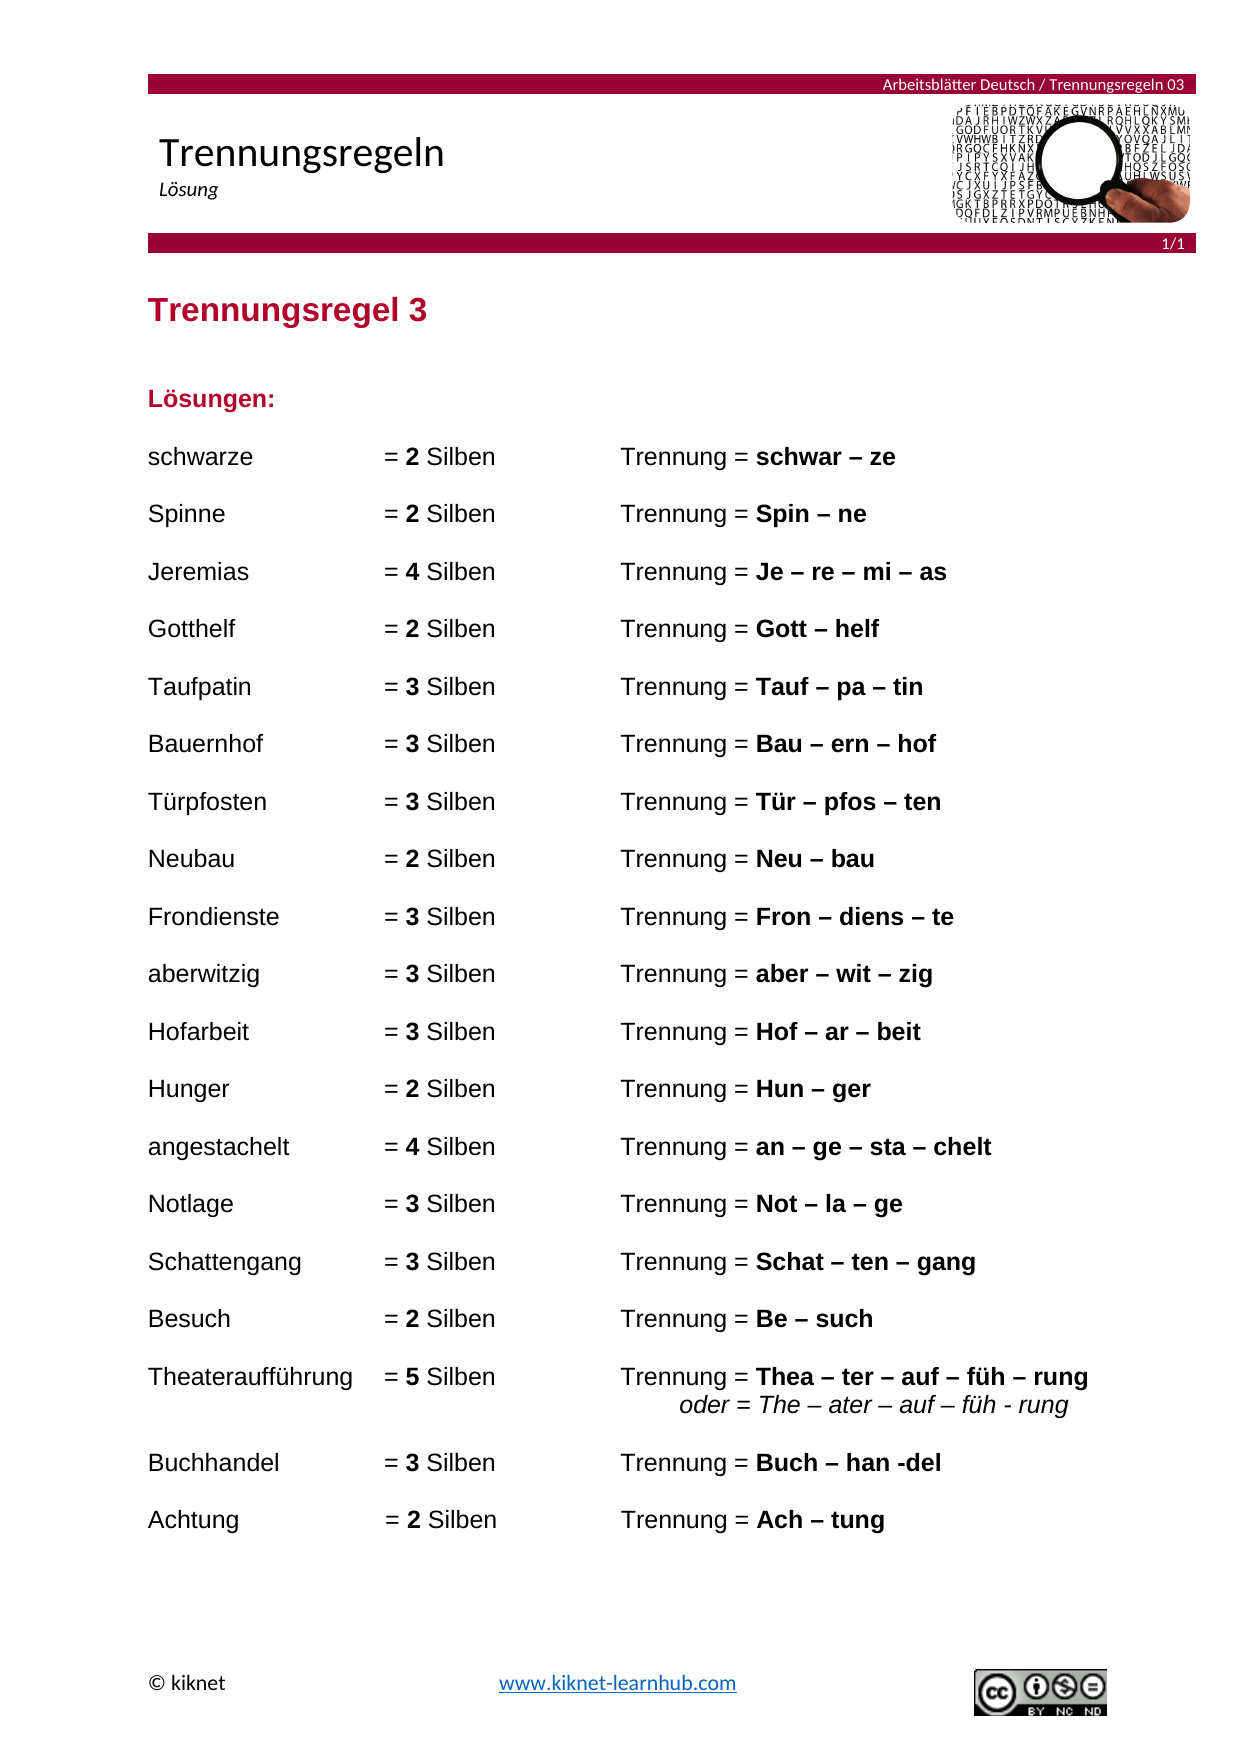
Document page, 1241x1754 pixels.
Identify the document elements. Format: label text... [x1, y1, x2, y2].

text Trennungsregel 3 [148, 290, 1093, 329]
text Lösungen: [148, 384, 1093, 413]
text Bauernhof = 3 Silben Trennung = Bau – ern – hof [148, 729, 1152, 758]
text Neubau = 2 Silben Trennung = Neu – bau [148, 844, 1152, 873]
text schwarze = 2 Silben Trennung = schwar – ze [148, 442, 1152, 471]
text Taufpatin = 3 Silben Trennung = Tauf – pa – tin [148, 672, 1152, 701]
picture [974, 1669, 1107, 1716]
text Hofarbeit = 3 Silben Trennung = Hof – ar – beit [148, 1017, 1152, 1046]
text Schattengang = 3 Silben Trennung = Schat – ten – gang [148, 1247, 1152, 1276]
text oder = The – ater – auf – füh - rung [148, 1391, 1152, 1419]
text Jeremias = 4 Silben Trennung = Je – re – mi – as [148, 557, 1152, 586]
text angestachelt = 4 Silben Trennung = an – ge – sta – chelt [148, 1132, 1152, 1161]
picture [952, 104, 1190, 223]
text Gotthelf = 2 Silben Trennung = Gott – helf [148, 614, 1152, 643]
text aberwitzig = 3 Silben Trennung = aber – wit – zig [148, 959, 1152, 988]
text Besuch = 2 Silben Trennung = Be – such [148, 1304, 1152, 1333]
text Notlage = 3 Silben Trennung = Not – la – ge [148, 1189, 1152, 1218]
text Türpfosten = 3 Silben Trennung = Tür – pfos – ten [148, 787, 1152, 816]
text Buchhandel = 3 Silben Trennung = Buch – han -del [148, 1448, 1152, 1477]
text Theateraufführung = 5 Silben Trennung = Thea – ter – auf – füh – rung [148, 1362, 1152, 1391]
text Spinne = 2 Silben Trennung = Spin – ne [148, 499, 1152, 528]
text Hunger = 2 Silben Trennung = Hun – ger [148, 1074, 1152, 1103]
text Frondienste = 3 Silben Trennung = Fron – diens – te [148, 902, 1152, 931]
text Achtung = 2 Silben Trennung = Ach – tung [148, 1506, 1093, 1534]
